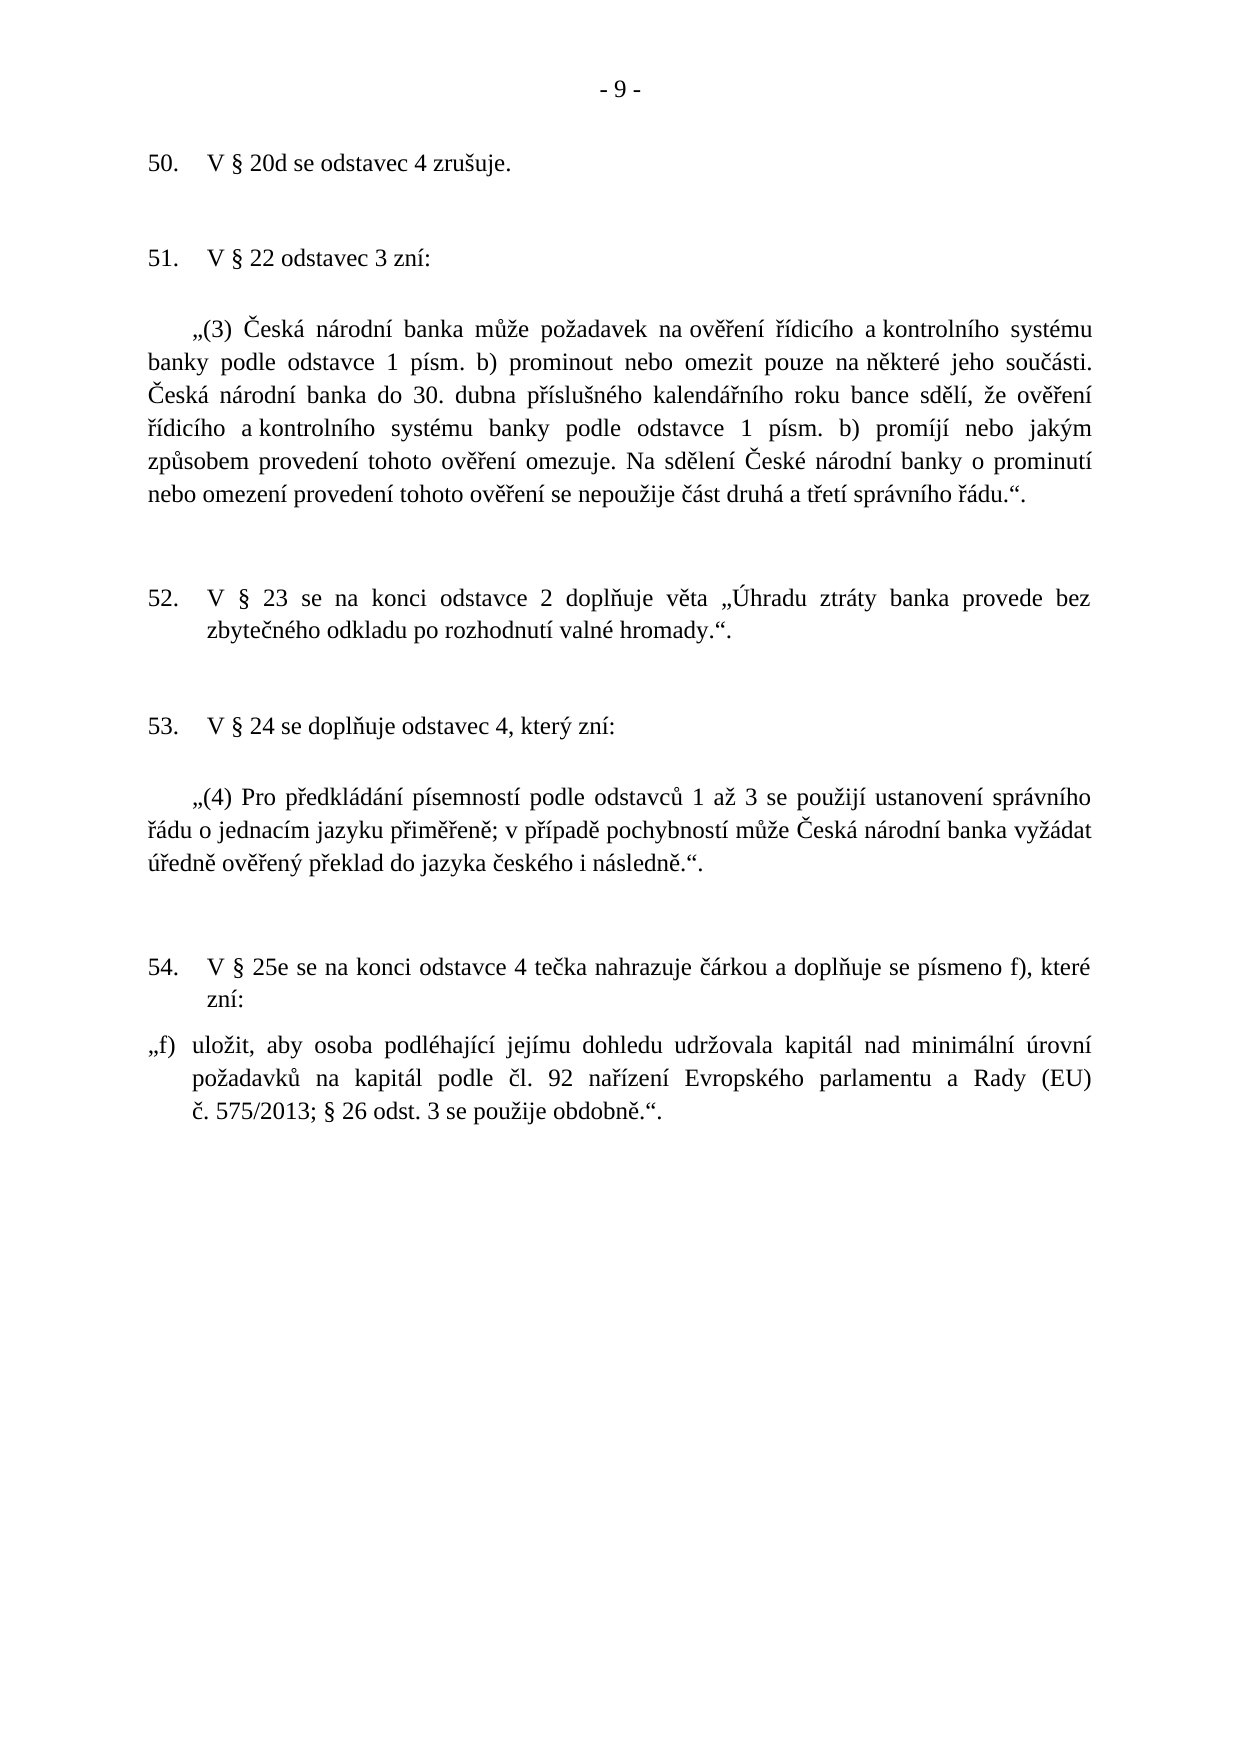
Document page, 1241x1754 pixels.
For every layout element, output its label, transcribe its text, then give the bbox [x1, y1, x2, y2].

text V § 22 odstavec 3 zní: [148, 243, 1093, 272]
text „(3) Česká národní banka může požadavek na ověření řídicího a kontrolního systému banky podle odstavce 1 písm. b) prominout nebo omezit pouze na některé jeho součásti. Česká národní banka do 30. dubna příslušného kalendářního roku bance sdělí, že ověření řídicího a kontrolního systému banky podle odstavce 1 písm. b) promíjí nebo jakým způsobem provedení tohoto ověření omezuje. Na sdělení České národní banky o prominutí nebo omezení provedení tohoto ověření se nepoužije část druhá a třetí správního řádu.“. [148, 314, 1093, 507]
text V § 25e se na konci odstavce 4 tečka nahrazuje čárkou a doplňuje se písmeno f), které zní: [148, 952, 1093, 1013]
text V § 24 se doplňuje odstavec 4, který zní: [148, 711, 1093, 740]
text „(4) Pro předkládání písemností podle odstavců 1 až 3 se použijí ustanovení správního řádu o jednacím jazyku přiměřeně; v případě pochybností může Česká národní banka vyžádat úředně ověřený překlad do jazyka českého i následně.“. [148, 782, 1093, 876]
text V § 20d se odstavec 4 zrušuje. [148, 148, 1093, 176]
text „f) uložit, aby osoba podléhající jejímu dohledu udržovala kapitál nad minimální úrovní požadavků na kapitál podle čl. 92 nařízení Evropského parlamentu a Rady (EU) č. 575/2013; § 26 odst. 3 se použije obdobně.“. [148, 1030, 1093, 1125]
text V § 23 se na konci odstavce 2 doplňuje věta „Úhradu ztráty banka provede bez zbytečného odkladu po rozhodnutí valné hromady.“. [148, 583, 1093, 644]
